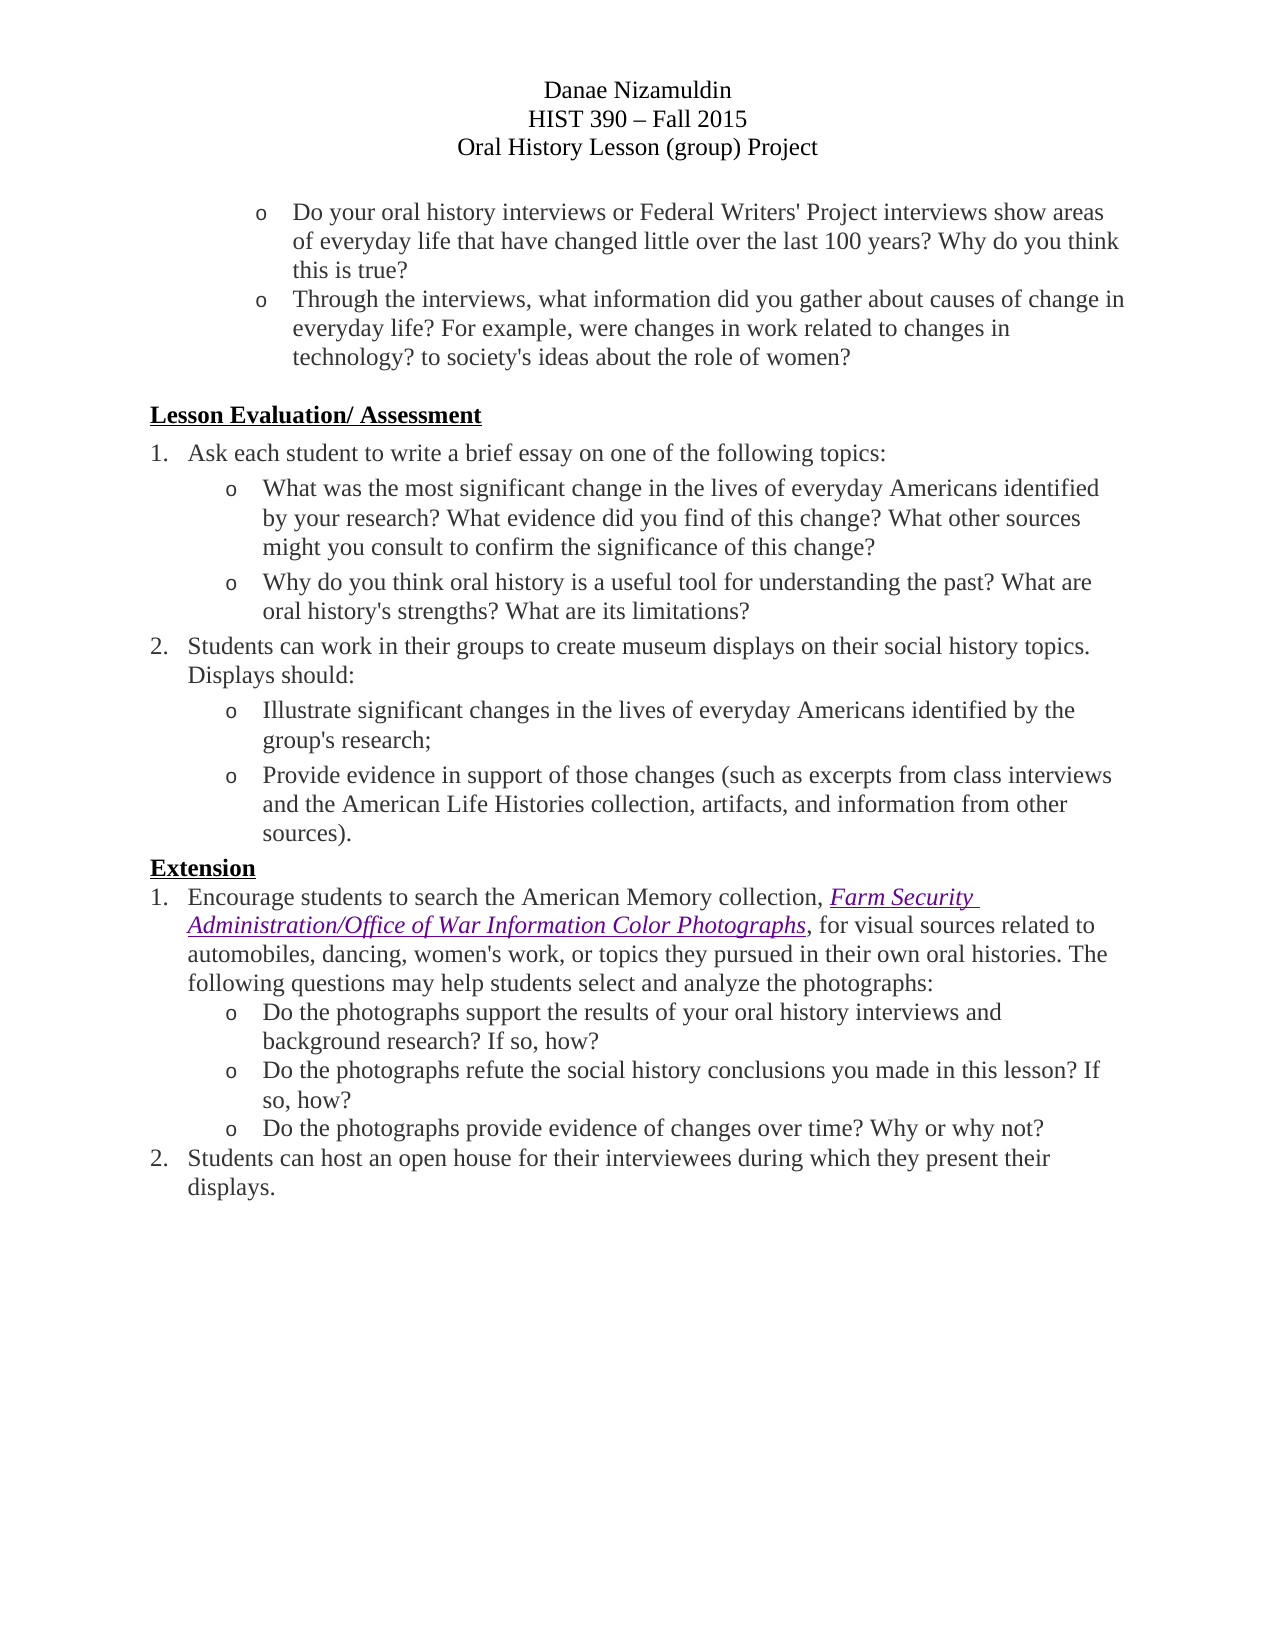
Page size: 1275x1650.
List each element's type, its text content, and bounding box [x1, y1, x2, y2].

list Why do you think oral history is a useful tool for understanding the past? What are oral history's strengths? What are its limitations? [225, 567, 1125, 625]
subtitle Extension [150, 853, 1125, 882]
list What was the most significant change in the lives of everyday Americans identified by your research? What evidence did you find of this change? What other sources might you consult to confirm the significance of this change? [225, 473, 1125, 561]
list Illustrate significant changes in the lives of everyday Americans identified by the group's research; [225, 695, 1125, 753]
list Do your oral history interviews or Federal Writers' Project interviews show areas of everyday life that have changed little over the last 100 years? Why do you think this is true? [255, 197, 1125, 284]
list Through the interviews, what information did you gather about causes of change in everyday life? For example, were changes in work related to changes in technology? to society's ideas about the role of women? [255, 284, 1125, 371]
list Ask each student to write a brief essay on one of the following topics: [150, 438, 1125, 467]
list Encourage students to search the American Memory collection, Farm Security Administration/Office of War Information Color Photographs, for visual sources related to automobiles, dancing, women's work, or topics they pursued in their own oral histories. The following questions may help students select and analyze the photographs: [150, 882, 1125, 997]
list Do the photographs refute the social history conclusions you made in this lesson? If so, how? [225, 1055, 1125, 1113]
list Do the photographs provide evidence of changes over time? Why or why not? [225, 1113, 1125, 1143]
list Provide evidence in support of those changes (such as excerpts from class interviews and the American Life Histories collection, artifacts, and information from other sources). [225, 760, 1125, 847]
list Students can host an open house for their interviewees during which they present their displays. [150, 1143, 1125, 1201]
list Students can work in their groups to create museum displays on their social history topics. Displays should: [150, 631, 1125, 689]
list Do the photographs support the results of your oral history interviews and background research? If so, how? [225, 997, 1125, 1055]
subtitle Lesson Evaluation/ Assessment [150, 371, 1125, 428]
